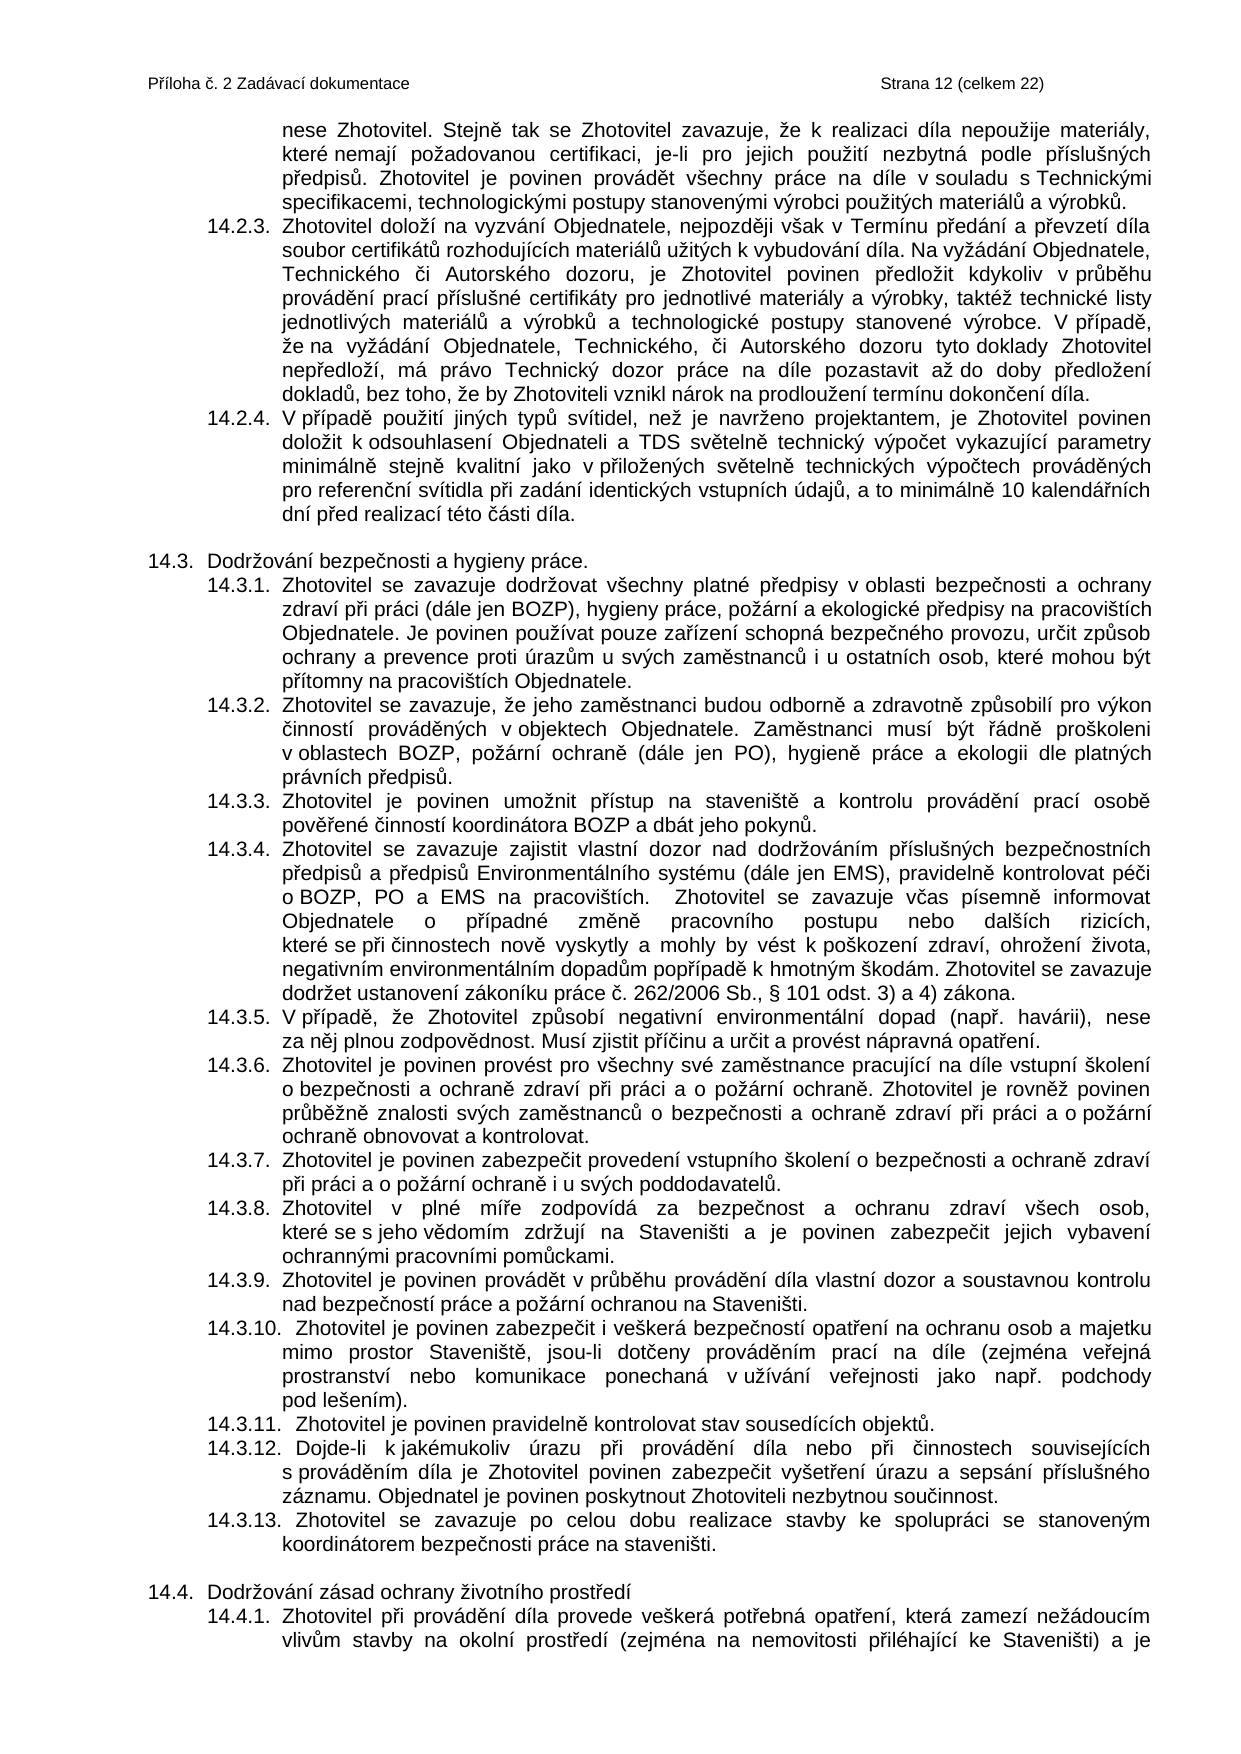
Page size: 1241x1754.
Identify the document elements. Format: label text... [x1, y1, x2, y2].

list Zhotovitel je povinen zabezpečit provedení vstupního školení o bezpečnosti a ochraně zdraví při práci a o požární ochraně i u svých poddodavatelů. [207, 1148, 1152, 1196]
list Zhotovitel je povinen provést pro všechny své zaměstnance pracující na díle vstupní školení o bezpečnosti a ochraně zdraví při práci a o požární ochraně. Zhotovitel je rovněž povinen průběžně znalosti svých zaměstnanců o bezpečnosti a ochraně zdraví při práci a o požární ochraně obnovovat a kontrolovat. [207, 1052, 1152, 1148]
list Zhotovitel je povinen zabezpečit i veškerá bezpečností opatření na ochranu osob a majetku mimo prostor Staveniště, jsou-li dotčeny prováděním prací na díle (zejména veřejná prostranství nebo komunikace ponechaná v užívání veřejnosti jako např. podchody pod lešením). [207, 1316, 1152, 1412]
list Zhotovitel je povinen pravidelně kontrolovat stav sousedících objektů. [207, 1412, 1152, 1436]
list Dodržování bezpečnosti a hygieny práce. [148, 549, 1152, 573]
list Dodržování zásad ochrany životního prostředí [148, 1579, 1152, 1603]
list V případě, že Zhotovitel způsobí negativní environmentální dopad (např. havárii), nese za něj plnou zodpovědnost. Musí zjistit příčinu a určit a provést nápravná opatření. [207, 1004, 1152, 1052]
list Zhotovitel doloží na vyzvání Objednatele, nejpozději však v Termínu předání a převzetí díla soubor certifikátů rozhodujících materiálů užitých k vybudování díla. Na vyžádání Objednatele, Technického či Autorského dozoru, je Zhotovitel povinen předložit kdykoliv v průběhu provádění prací příslušné certifikáty pro jednotlivé materiály a výrobky, taktéž technické listy jednotlivých materiálů a výrobků a technologické postupy stanovené výrobce. V případě, že na vyžádání Objednatele, Technického, či Autorského dozoru tyto doklady Zhotovitel nepředloží, má právo Technický dozor práce na díle pozastavit až do doby předložení dokladů, bez toho, že by Zhotoviteli vznikl nárok na prodloužení termínu dokončení díla. [207, 214, 1152, 406]
list Zhotovitel se zavazuje dodržovat všechny platné předpisy v oblasti bezpečnosti a ochrany zdraví při práci (dále jen BOZP), hygieny práce, požární a ekologické předpisy na pracovištích Objednatele. Je povinen používat pouze zařízení schopná bezpečného provozu, určit způsob ochrany a prevence proti úrazům u svých zaměstnanců i u ostatních osob, které mohou být přítomny na pracovištích Objednatele. [207, 573, 1152, 693]
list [207, 118, 1152, 214]
list Zhotovitel se zavazuje zajistit vlastní dozor nad dodržováním příslušných bezpečnostních předpisů a předpisů Environmentálního systému (dále jen EMS), pravidelně kontrolovat péči o BOZP, PO a EMS na pracovištích. Zhotovitel se zavazuje včas písemně informovat Objednatele o případné změně pracovního postupu nebo dalších rizicích, které se při činnostech nově vyskytly a mohly by vést k poškození zdraví, ohrožení života, negativním environmentálním dopadům popřípadě k hmotným škodám. Zhotovitel se zavazuje dodržet ustanovení zákoníku práce č. 262/2006 Sb., § 101 odst. 3) a 4) zákona. [207, 837, 1152, 1004]
list Dojde-li k jakémukoliv úrazu při provádění díla nebo při činnostech souvisejících s prováděním díla je Zhotovitel povinen zabezpečit vyšetření úrazu a sepsání příslušného záznamu. Objednatel je povinen poskytnout Zhotoviteli nezbytnou součinnost. [207, 1436, 1152, 1508]
list Zhotovitel je povinen provádět v průběhu provádění díla vlastní dozor a soustavnou kontrolu nad bezpečností práce a požární ochranou na Staveništi. [207, 1268, 1152, 1316]
list Zhotovitel je povinen umožnit přístup na staveniště a kontrolu provádění prací osobě pověřené činností koordinátora BOZP a dbát jeho pokynů. [207, 789, 1152, 837]
list Zhotovitel v plné míře zodpovídá za bezpečnost a ochranu zdraví všech osob, které se s jeho vědomím zdržují na Staveništi a je povinen zabezpečit jejich vybavení ochrannými pracovními pomůckami. [207, 1196, 1152, 1268]
list Zhotovitel se zavazuje po celou dobu realizace stavby ke spolupráci se stanoveným koordinátorem bezpečnosti práce na staveništi. [207, 1508, 1152, 1556]
list V případě použití jiných typů svítidel, než je navrženo projektantem, je Zhotovitel povinen doložit k odsouhlasení Objednateli a TDS světelně technický výpočet vykazující parametry minimálně stejně kvalitní jako v přiložených světelně technických výpočtech prováděných pro referenční svítidla při zadání identických vstupních údajů, a to minimálně 10 kalendářních dní před realizací této části díla. [207, 406, 1152, 525]
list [207, 1603, 1152, 1651]
list Zhotovitel se zavazuje, že jeho zaměstnanci budou odborně a zdravotně způsobilí pro výkon činností prováděných v objektech Objednatele. Zaměstnanci musí být řádně proškoleni v oblastech BOZP, požární ochraně (dále jen PO), hygieně práce a ekologii dle platných právních předpisů. [207, 693, 1152, 789]
